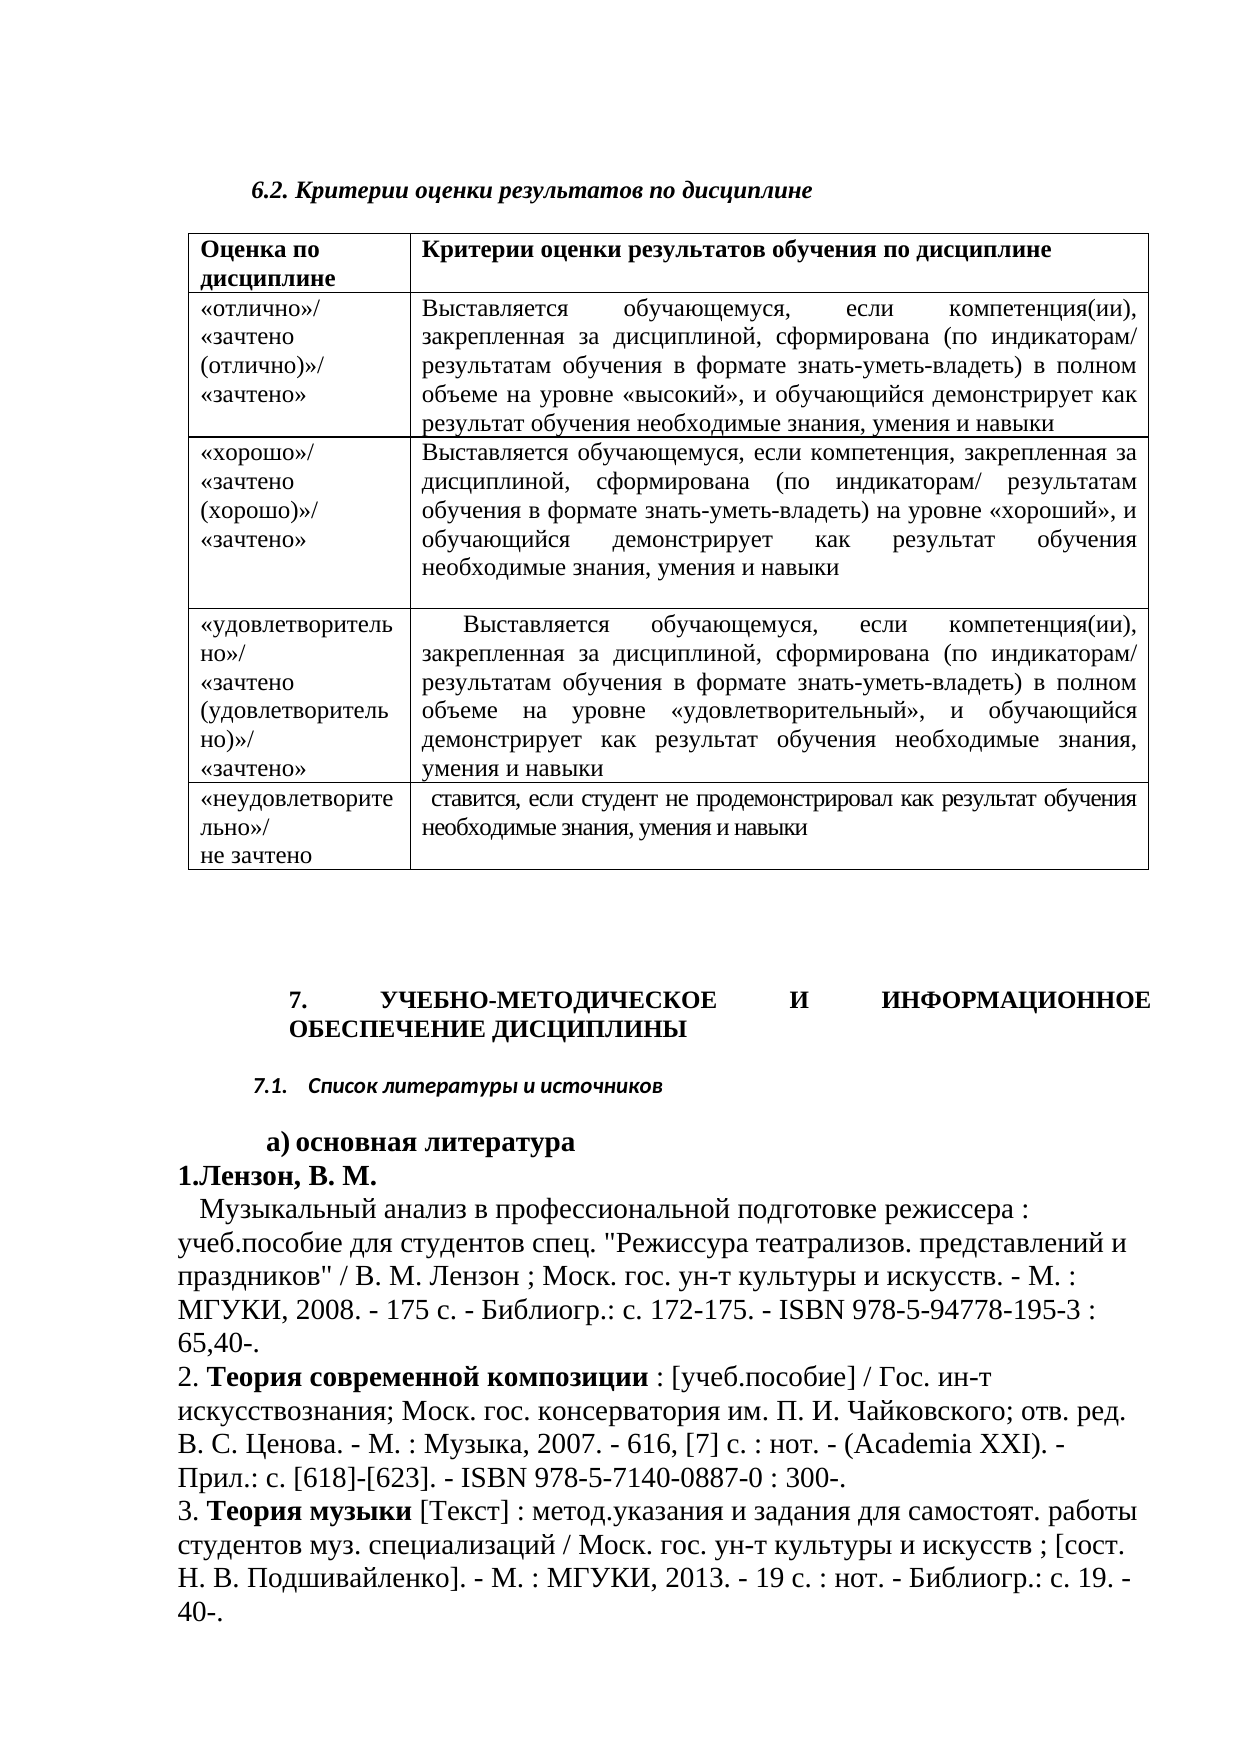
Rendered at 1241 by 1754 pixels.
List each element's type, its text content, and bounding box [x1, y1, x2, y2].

text 7.1. Список литературы и источников [252, 1071, 1152, 1099]
text 3. Теория музыки [Текст] : метод.указания и задания для самостоят. работы студентов муз. специализаций / Моск. гос. ун-т культуры и искусств ; [сост. Н. В. Подшивайленко]. - М. : МГУКИ, 2013. - 19 с. : нот. - Библиогр.: с. 19. - 40-. [177, 1493, 1152, 1627]
table_cell «отлично»/ «зачтено (отлично)»/ «зачтено» [189, 293, 410, 436]
table_header Критерии оценки результатов обучения по дисциплине [411, 234, 1148, 292]
table_cell Выставляется обучающемуся, если компетенция, закрепленная за дисциплиной, сформирована (по индикаторам/ результатам обучения в формате знать-уметь-владеть) на уровне «хороший», и обучающийся демонстрирует как результат обучения необходимые знания, умения и навыки [411, 438, 1148, 608]
table_header Оценка по дисциплине [189, 234, 410, 292]
list 7. УЧЕБНО-МЕТОДИЧЕСКОЕ И ИНФОРМАЦИОННОЕ ОБЕСПЕЧЕНИЕ ДИСЦИПЛИНЫ [288, 985, 1152, 1043]
text а) основная литература [177, 1124, 1152, 1158]
table_cell «неудовлетворительно»/ не зачтено [189, 783, 410, 869]
table_cell «хорошо»/ «зачтено (хорошо)»/ «зачтено» [189, 438, 410, 608]
table_cell Выставляется обучающемуся, если компетенция(ии), закрепленная за дисциплиной, сформирована (по индикаторам/ результатам обучения в формате знать-уметь-владеть) в полном объеме на уровне «высокий», и обучающийся демонстрирует как результат обучения необходимые знания, умения и навыки [411, 293, 1148, 436]
table_cell ставится, если студент не продемонстрировал как результат обучения необходимые знания, умения и навыки [411, 783, 1148, 869]
text 6.2. Критерии оценки результатов по дисциплине [177, 176, 1152, 204]
text 2. Теория современной композиции : [учеб.пособие] / Гос. ин-т искусствознания; Моск. гос. консерватория им. П. И. Чайковского; отв. ред. В. С. Ценова. - М. : Музыка, 2007. - 616, [7] с. : нот. - (Academia XXI). - Прил.: с. [618]-[623]. - ISBN 978-5-7140-0887-0 : 300-. [177, 1359, 1152, 1493]
text 1.Лензон, В. М. Музыкальный анализ в профессиональной подготовке режиссера : учеб.пособие для студентов спец. "Режиссура театрализов. представлений и праздников" / В. М. Лензон ; Моск. гос. ун-т культуры и искусств. - М. : МГУКИ, 2008. - 175 с. - Библиогр.: с. 172-175. - ISBN 978-5-94778-195-3 : 65,40-. [177, 1158, 1152, 1359]
table_cell «удовлетворительно»/ «зачтено (удовлетворительно)»/ «зачтено» [189, 609, 410, 782]
table_cell Выставляется обучающемуся, если компетенция(ии), закрепленная за дисциплиной, сформирована (по индикаторам/ результатам обучения в формате знать-уметь-владеть) в полном объеме на уровне «удовлетворительный», и обучающийся демонстрирует как результат обучения необходимые знания, умения и навыки [411, 609, 1148, 782]
